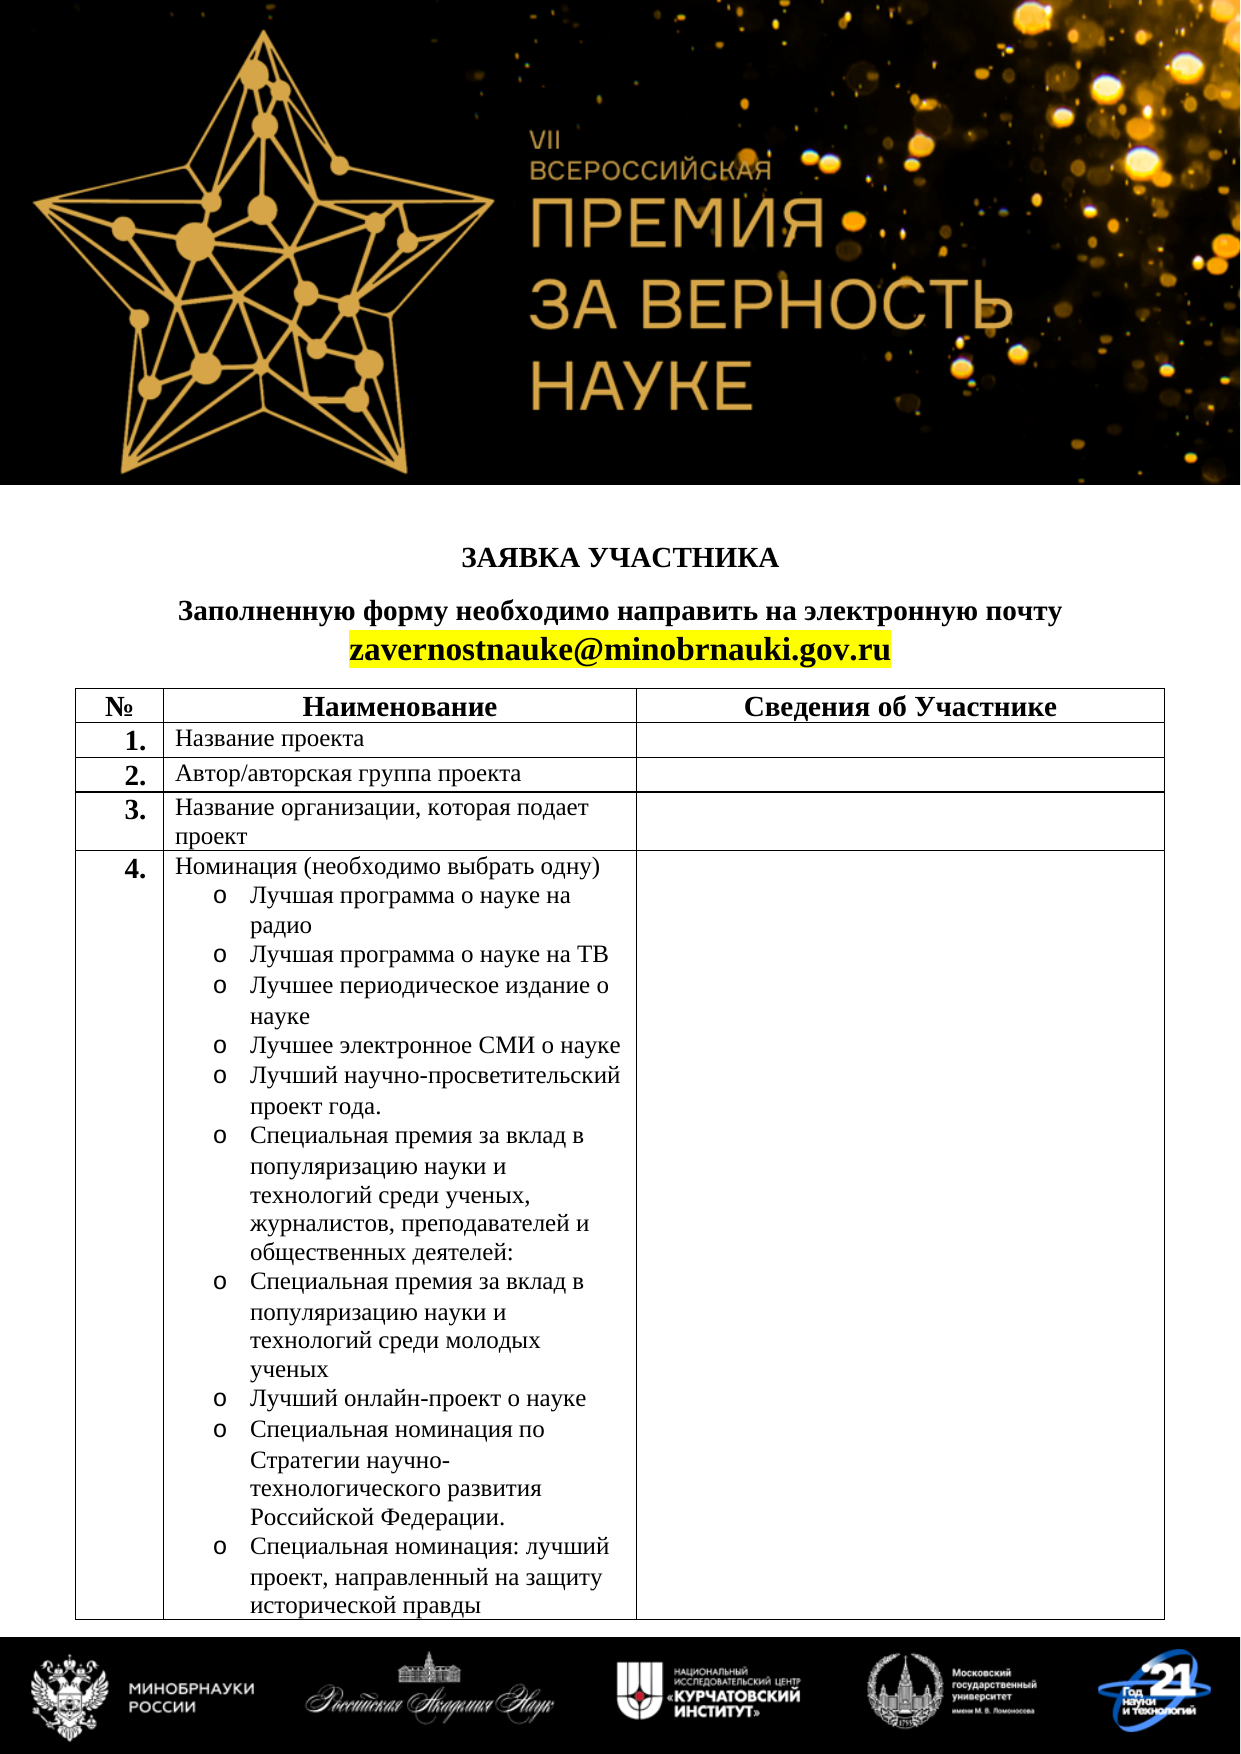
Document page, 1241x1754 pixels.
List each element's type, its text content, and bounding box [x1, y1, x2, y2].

text Заполненную форму необходимо направить на электронную почту zavernostnauke@minobrnauki.gov.ru [75, 593, 1165, 668]
table_cell [637, 758, 1164, 791]
table_header № [76, 689, 163, 722]
table_cell [76, 723, 163, 757]
table_cell [76, 793, 163, 850]
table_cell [164, 851, 636, 1619]
table_cell [637, 793, 1164, 850]
picture [0, 1637, 1241, 1754]
table_cell Автор/авторская группа проекта [164, 758, 636, 791]
table_cell [637, 851, 1164, 1619]
table_cell [76, 851, 163, 1619]
text ЗАЯВКА УЧАСТНИКА [75, 540, 1165, 574]
table_header Наименование [164, 689, 636, 722]
picture [0, 0, 1241, 485]
table_cell [637, 723, 1164, 757]
table_cell Название организации, которая подает проект [164, 793, 636, 850]
table_cell [76, 758, 163, 791]
table_header Сведения об Участнике [637, 689, 1164, 722]
table_cell Название проекта [164, 723, 636, 757]
